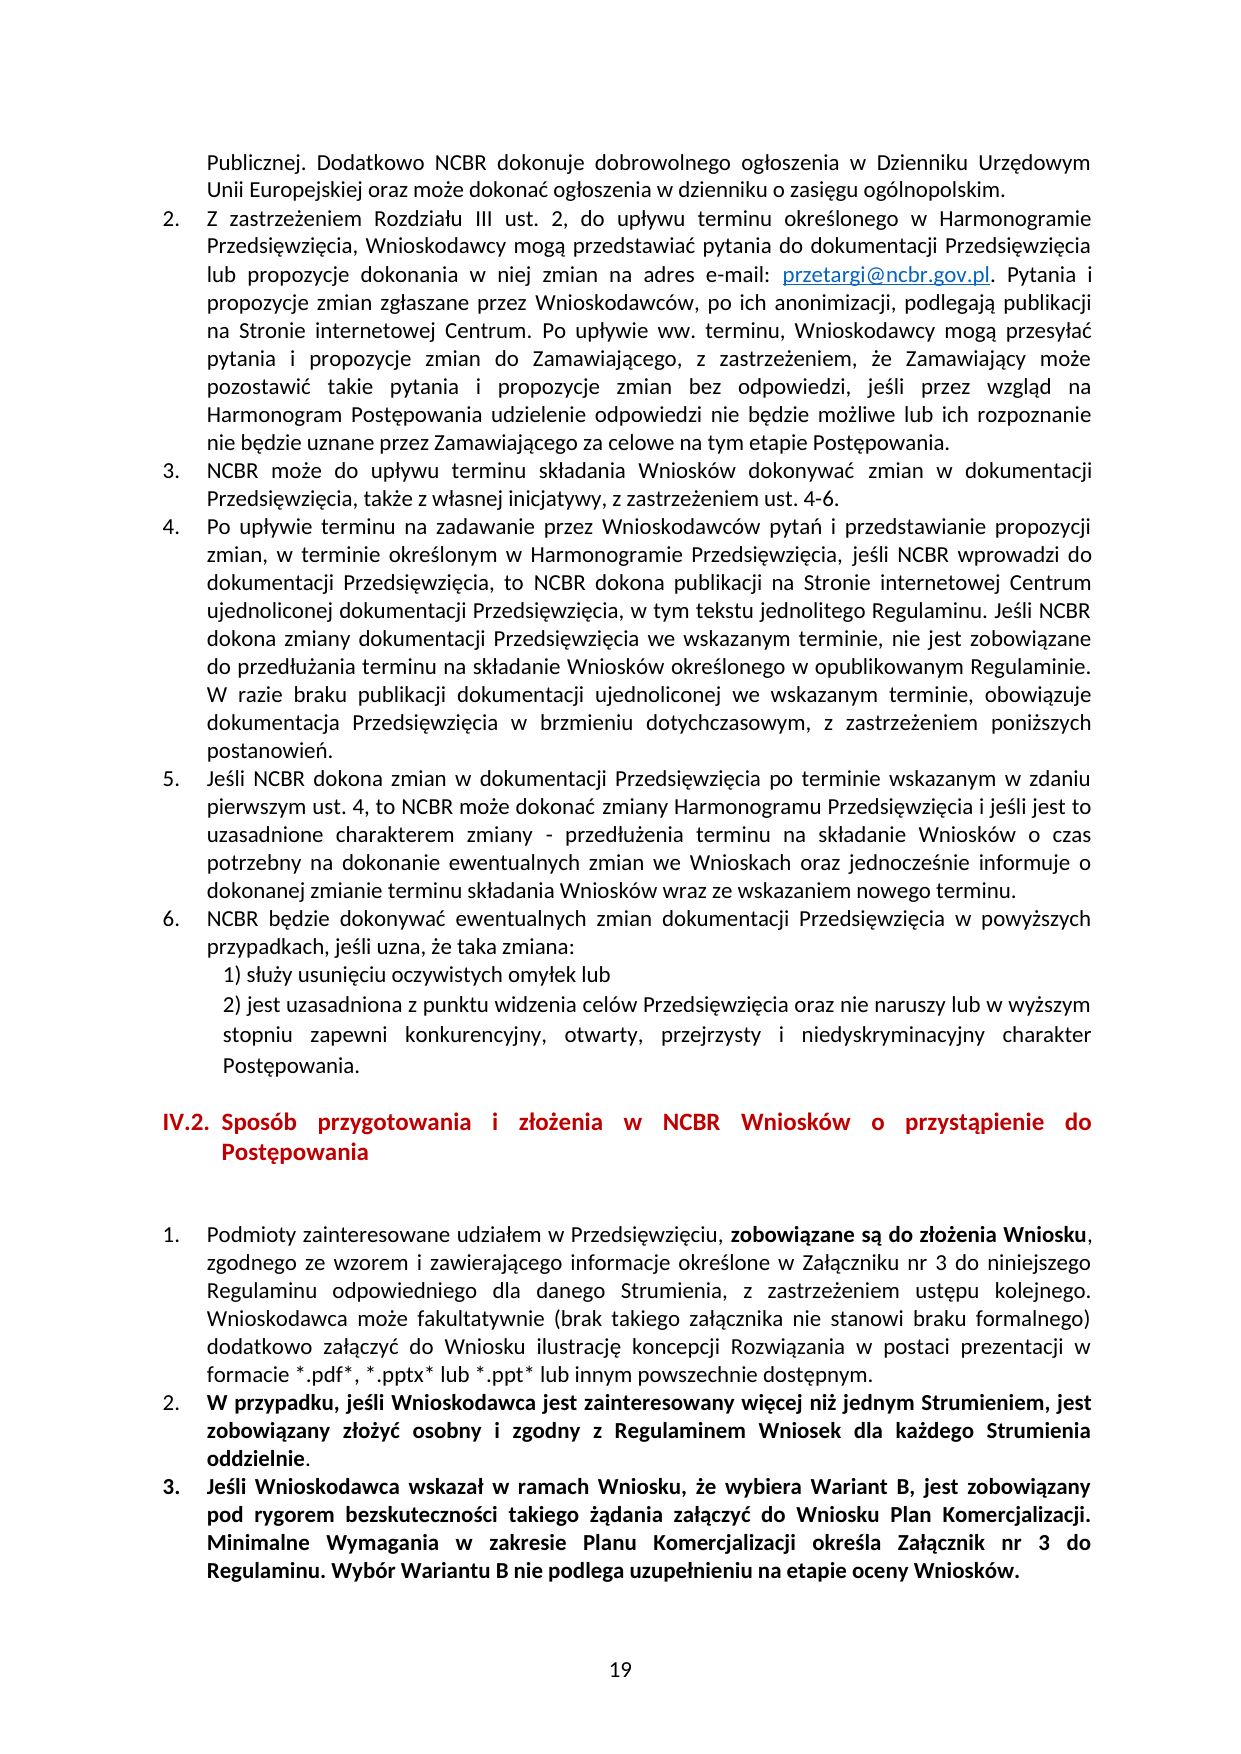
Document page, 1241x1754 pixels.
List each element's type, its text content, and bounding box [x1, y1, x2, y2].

list NCBR będzie dokonywać ewentualnych zmian dokumentacji Przedsięwzięcia w powyższych przypadkach, jeśli uzna, że taka zmiana: [162, 904, 1093, 960]
list Jeśli NCBR dokona zmian w dokumentacji Przedsięwzięcia po terminie wskazanym w zdaniu pierwszym ust. 4, to NCBR może dokonać zmiany Harmonogramu Przedsięwzięcia i jeśli jest to uzasadnione charakterem zmiany - przedłużenia terminu na składanie Wniosków o czas potrzebny na dokonanie ewentualnych zmian we Wnioskach oraz jednocześnie informuje o dokonanej zmianie terminu składania Wniosków wraz ze wskazaniem nowego terminu. [162, 764, 1093, 904]
list Z zastrzeżeniem Rozdziału III ust. 2, do upływu terminu określonego w Harmonogramie Przedsięwzięcia, Wnioskodawcy mogą przedstawiać pytania do dokumentacji Przedsięwzięcia lub propozycje dokonania w niej zmian na adres e-mail: przetargi@ncbr.gov.pl. Pytania i propozycje zmian zgłaszane przez Wnioskodawców, po ich anonimizacji, podlegają publikacji na Stronie internetowej Centrum. Po upływie ww. terminu, Wnioskodawcy mogą przesyłać pytania i propozycje zmian do Zamawiającego, z zastrzeżeniem, że Zamawiający może pozostawić takie pytania i propozycje zmian bez odpowiedzi, jeśli przez wzgląd na Harmonogram Postępowania udzielenie odpowiedzi nie będzie możliwe lub ich rozpoznanie nie będzie uznane przez Zamawiającego za celowe na tym etapie Postępowania. [162, 204, 1093, 456]
list NCBR może do upływu terminu składania Wniosków dokonywać zmian w dokumentacji Przedsięwzięcia, także z własnej inicjatywy, z zastrzeżeniem ust. 4-6. [162, 456, 1093, 512]
list 2) jest uzasadniona z punktu widzenia celów Przedsięwzięcia oraz nie naruszy lub w wyższym stopniu zapewni konkurencyjny, otwarty, przejrzysty i niedyskryminacyjny charakter Postępowania. [223, 990, 1093, 1079]
list W przypadku, jeśli Wnioskodawca jest zainteresowany więcej niż jednym Strumieniem, jest zobowiązany złożyć osobny i zgodny z Regulaminem Wniosek dla każdego Strumienia oddzielnie. [162, 1388, 1093, 1472]
list 1) służy usunięciu oczywistych omyłek lub [223, 960, 1093, 988]
list Podmioty zainteresowane udziałem w Przedsięwzięciu, zobowiązane są do złożenia Wniosku, zgodnego ze wzorem i zawierającego informacje określone w Załączniku nr 3 do niniejszego Regulaminu odpowiedniego dla danego Strumienia, z zastrzeżeniem ustępu kolejnego. Wnioskodawca może fakultatywnie (brak takiego załącznika nie stanowi braku formalnego) dodatkowo załączyć do Wniosku ilustrację koncepcji Rozwiązania w postaci prezentacji w formacie *.pdf*, *.pptx* lub *.ppt* lub innym powszechnie dostępnym. [162, 1220, 1093, 1388]
subtitle Sposób przygotowania i złożenia w NCBR Wniosków o przystąpienie do Postępowania [162, 1106, 1093, 1167]
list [162, 148, 1093, 204]
list Po upływie terminu na zadawanie przez Wnioskodawców pytań i przedstawianie propozycji zmian, w terminie określonym w Harmonogramie Przedsięwzięcia, jeśli NCBR wprowadzi do dokumentacji Przedsięwzięcia, to NCBR dokona publikacji na Stronie internetowej Centrum ujednoliconej dokumentacji Przedsięwzięcia, w tym tekstu jednolitego Regulaminu. Jeśli NCBR dokona zmiany dokumentacji Przedsięwzięcia we wskazanym terminie, nie jest zobowiązane do przedłużania terminu na składanie Wniosków określonego w opublikowanym Regulaminie. W razie braku publikacji dokumentacji ujednoliconej we wskazanym terminie, obowiązuje dokumentacja Przedsięwzięcia w brzmieniu dotychczasowym, z zastrzeżeniem poniższych postanowień. [162, 512, 1093, 764]
list Jeśli Wnioskodawca wskazał w ramach Wniosku, że wybiera Wariant B, jest zobowiązany pod rygorem bezskuteczności takiego żądania załączyć do Wniosku Plan Komercjalizacji. Minimalne Wymagania w zakresie Planu Komercjalizacji określa Załącznik nr 3 do Regulaminu. Wybór Wariantu B nie podlega uzupełnieniu na etapie oceny Wniosków. [162, 1472, 1093, 1584]
